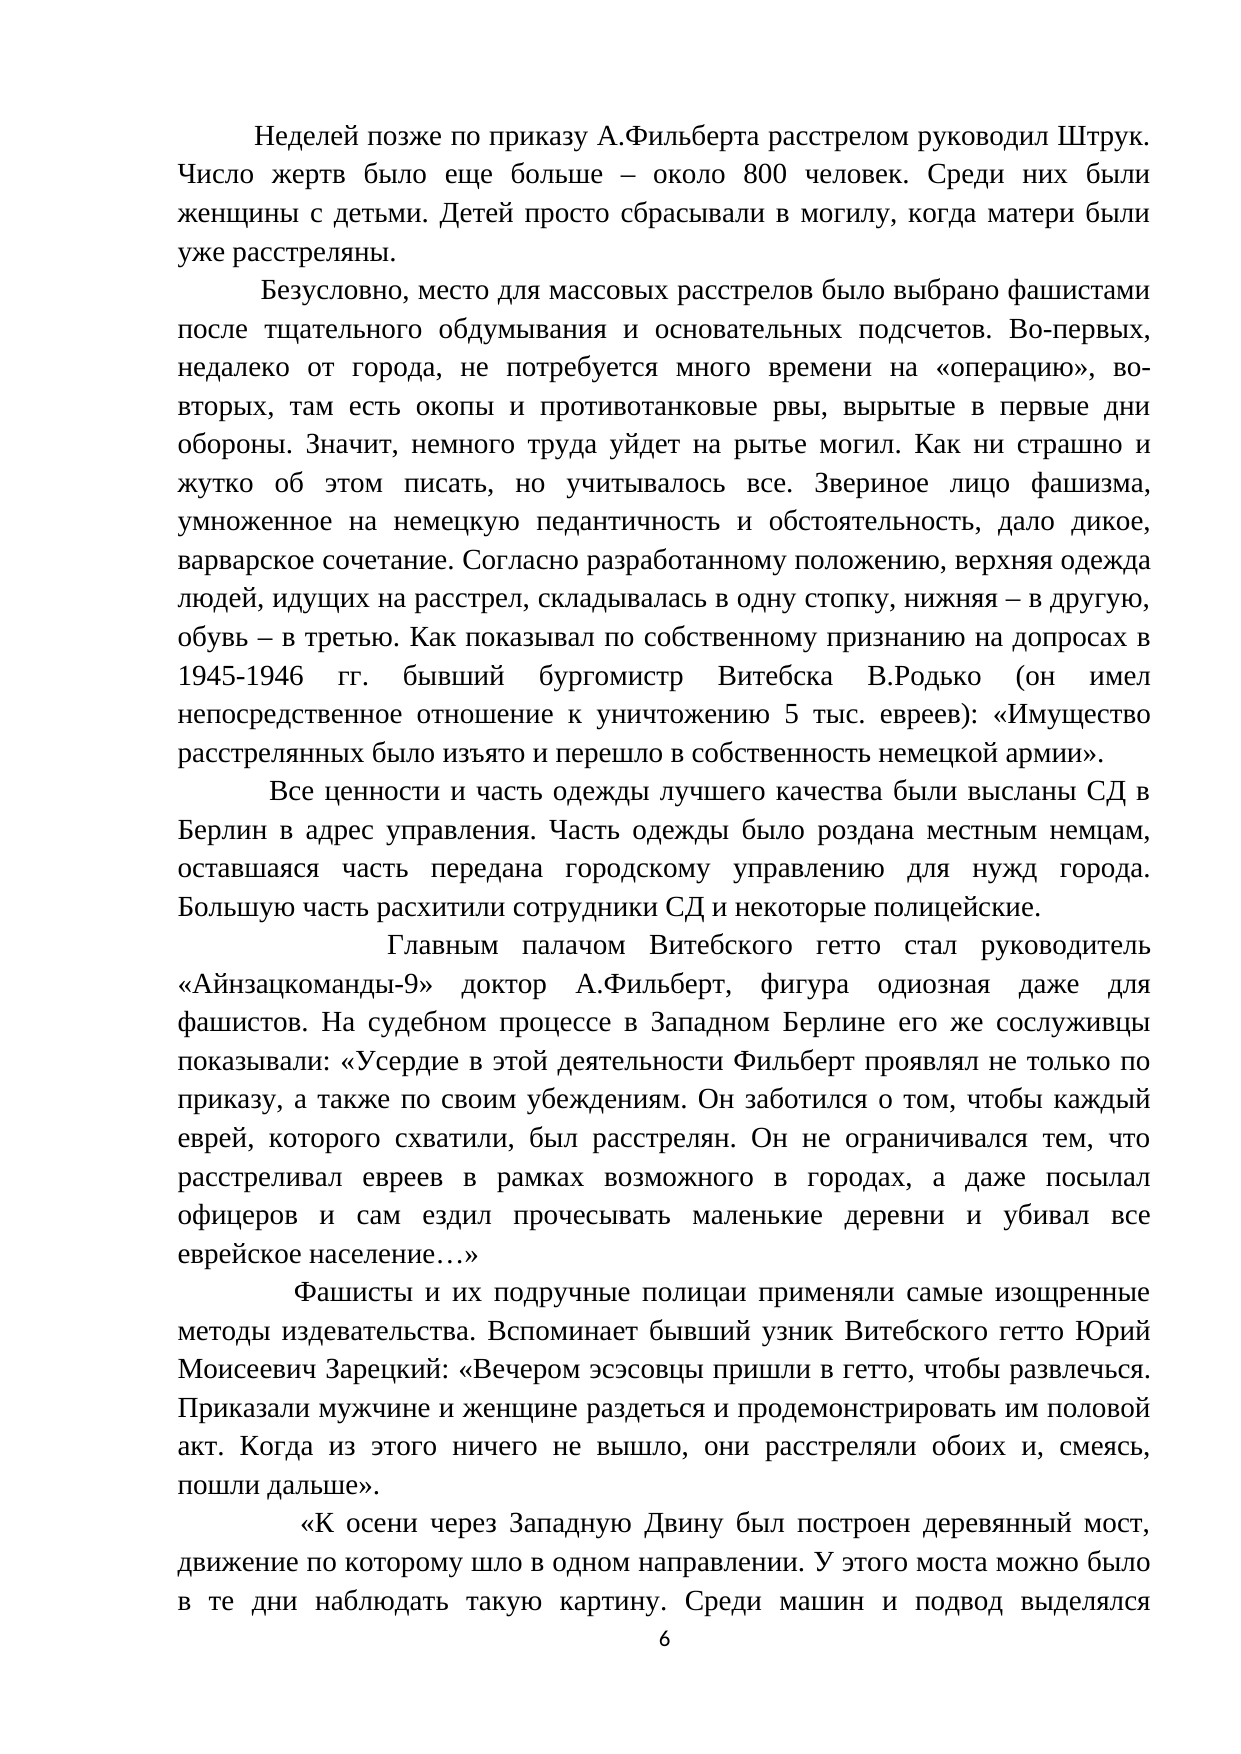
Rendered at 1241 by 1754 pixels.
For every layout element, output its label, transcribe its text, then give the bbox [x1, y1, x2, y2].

text Неделей позже по приказу А.Фильберта расстрелом руководил Штрук. Число жертв было еще больше – около 800 человек. Среди них были женщины с детьми. Детей просто сбрасывали в могилу, когда матери были уже расстреляны. [177, 118, 1152, 267]
text Главным палачом Витебского гетто стал руководитель «Айнзацкоманды-9» доктор А.Фильберт, фигура одиозная даже для фашистов. На судебном процессе в Западном Берлине его же сослуживцы показывали: «Усердие в этой деятельности Фильберт проявлял не только по приказу, а также по своим убеждениям. Он заботился о том, чтобы каждый еврей, которого схватили, был расстрелян. Он не ограничивался тем, что расстреливал евреев в рамках возможного в городах, а даже посылал офицеров и сам ездил прочесывать маленькие деревни и убивал все еврейское население…» [177, 927, 1152, 1269]
text Безусловно, место для массовых расстрелов было выбрано фашистами после тщательного обдумывания и основательных подсчетов. Во-первых, недалеко от города, не потребуется много времени на «операцию», во-вторых, там есть окопы и противотанковые рвы, вырытые в первые дни обороны. Значит, немного труда уйдет на рытье могил. Как ни страшно и жутко об этом писать, но учитывалось все. Звериное лицо фашизма, умноженное на немецкую педантичность и обстоятельность, дало дикое, варварское сочетание. Согласно разработанному положению, верхняя одежда людей, идущих на расстрел, складывалась в одну стопку, нижняя – в другую, обувь – в третью. Как показывал по собственному признанию на допросах в 1945-1946 гг. бывший бургомистр Витебска В.Родько (он имел непосредственное отношение к уничтожению 5 тыс. евреев): «Имущество расстрелянных было изъято и перешло в собственность немецкой армии». [177, 272, 1152, 768]
text Фашисты и их подручные полицаи применяли самые изощренные методы издевательства. Вспоминает бывший узник Витебского гетто Юрий Моисеевич Зарецкий: «Вечером эсэсовцы пришли в гетто, чтобы развлечься. Приказали мужчине и женщине раздеться и продемонстрировать им половой акт. Когда из этого ничего не вышло, они расстреляли обоих и, смеясь, пошли дальше». [177, 1274, 1152, 1501]
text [177, 1506, 1152, 1616]
text Все ценности и часть одежды лучшего качества были высланы СД в Берлин в адрес управления. Часть одежды было роздана местным немцам, оставшаяся часть передана городскому управлению для нужд города. Большую часть расхитили сотрудники СД и некоторые полицейские. [177, 773, 1152, 922]
